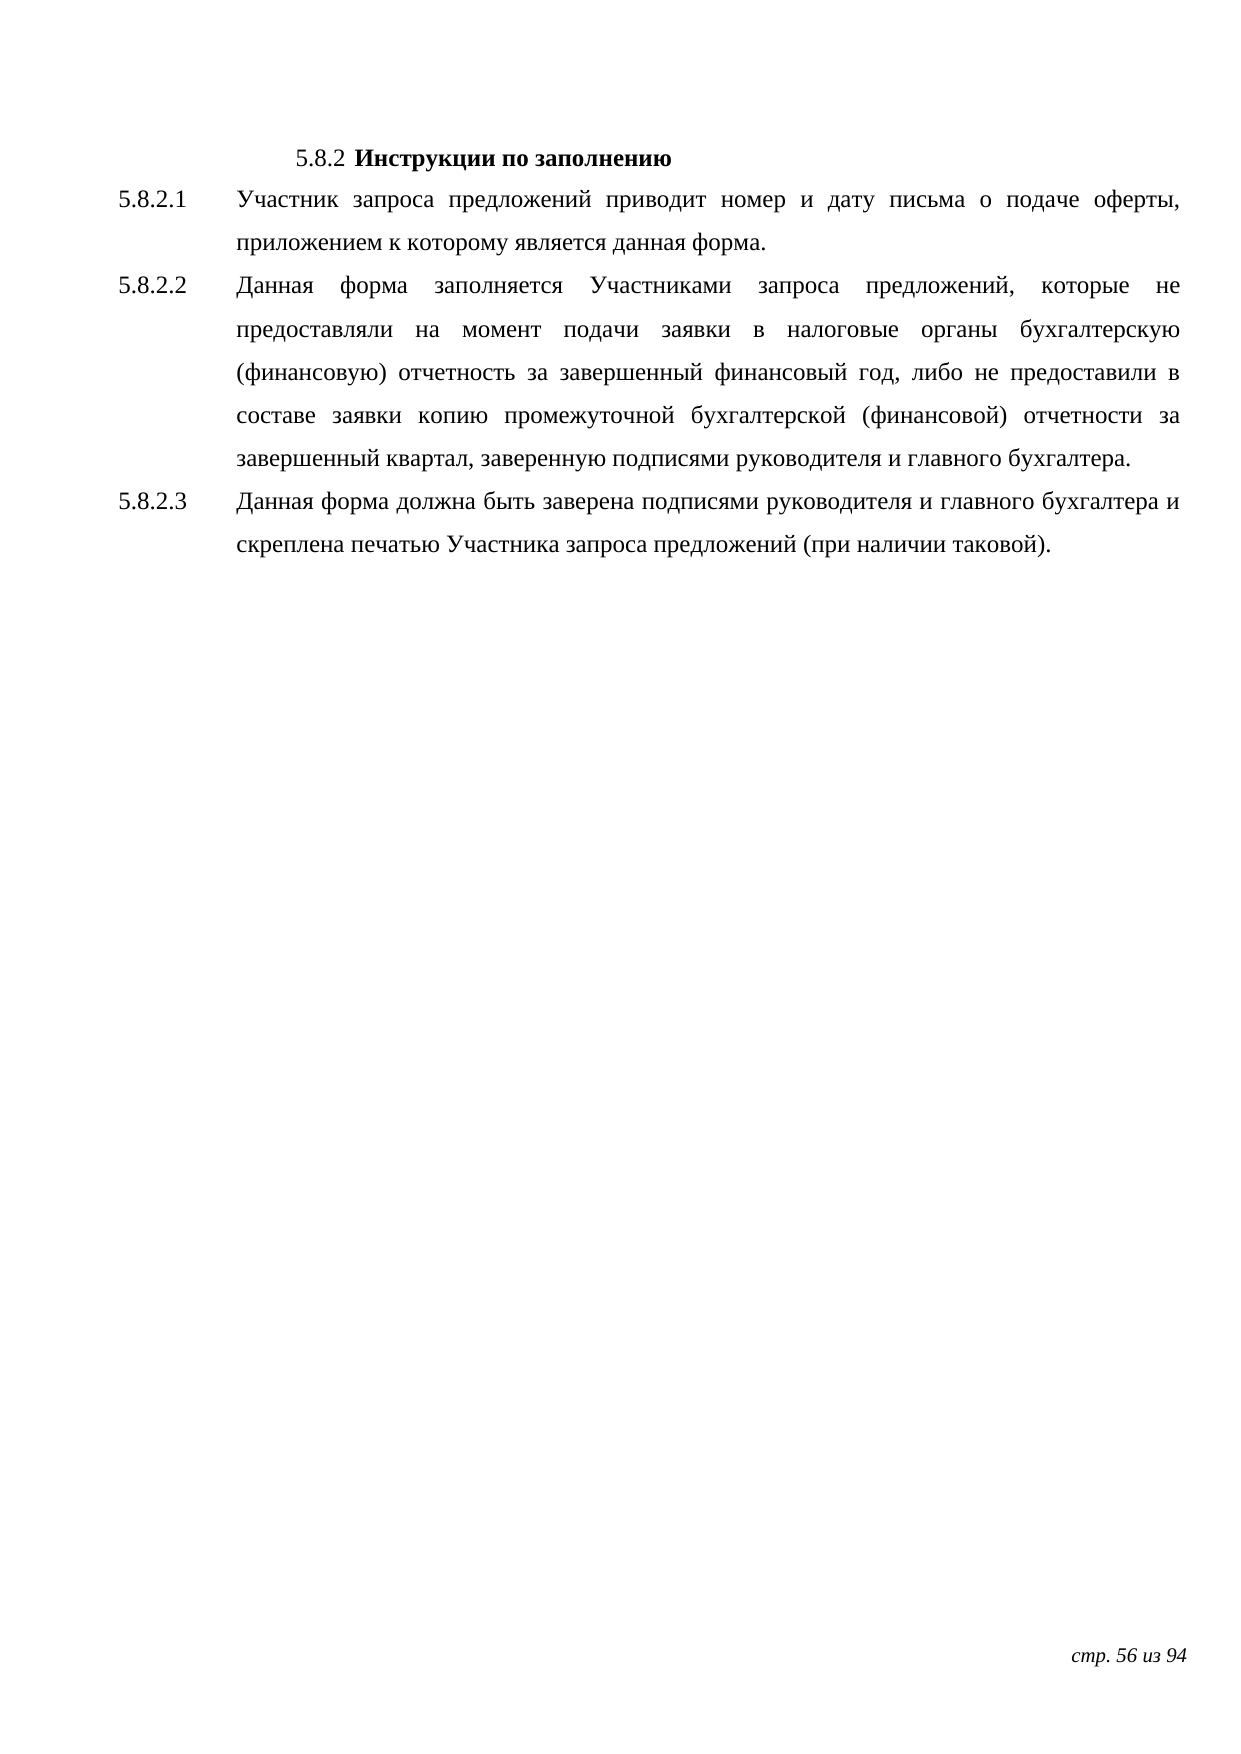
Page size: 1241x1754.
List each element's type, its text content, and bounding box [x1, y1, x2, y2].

text Данная форма должна быть заверена подписями руководителя и главного бухгалтера и скреплена печатью Участника запроса предложений (при наличии таковой). [118, 486, 1181, 558]
text Участник запроса предложений приводит номер и дату письма о подаче оферты, приложением к которому является данная форма. [118, 184, 1181, 256]
text Данная форма заполняется Участниками запроса предложений, которые не предоставляли на момент подачи заявки в налоговые органы бухгалтерскую (финансовую) отчетность за завершенный финансовый год, либо не предоставили в составе заявки копию промежуточной бухгалтерской (финансовой) отчетности за завершенный квартал, заверенную подписями руководителя и главного бухгалтера. [118, 271, 1181, 472]
text Инструкции по заполнению [236, 143, 1181, 172]
